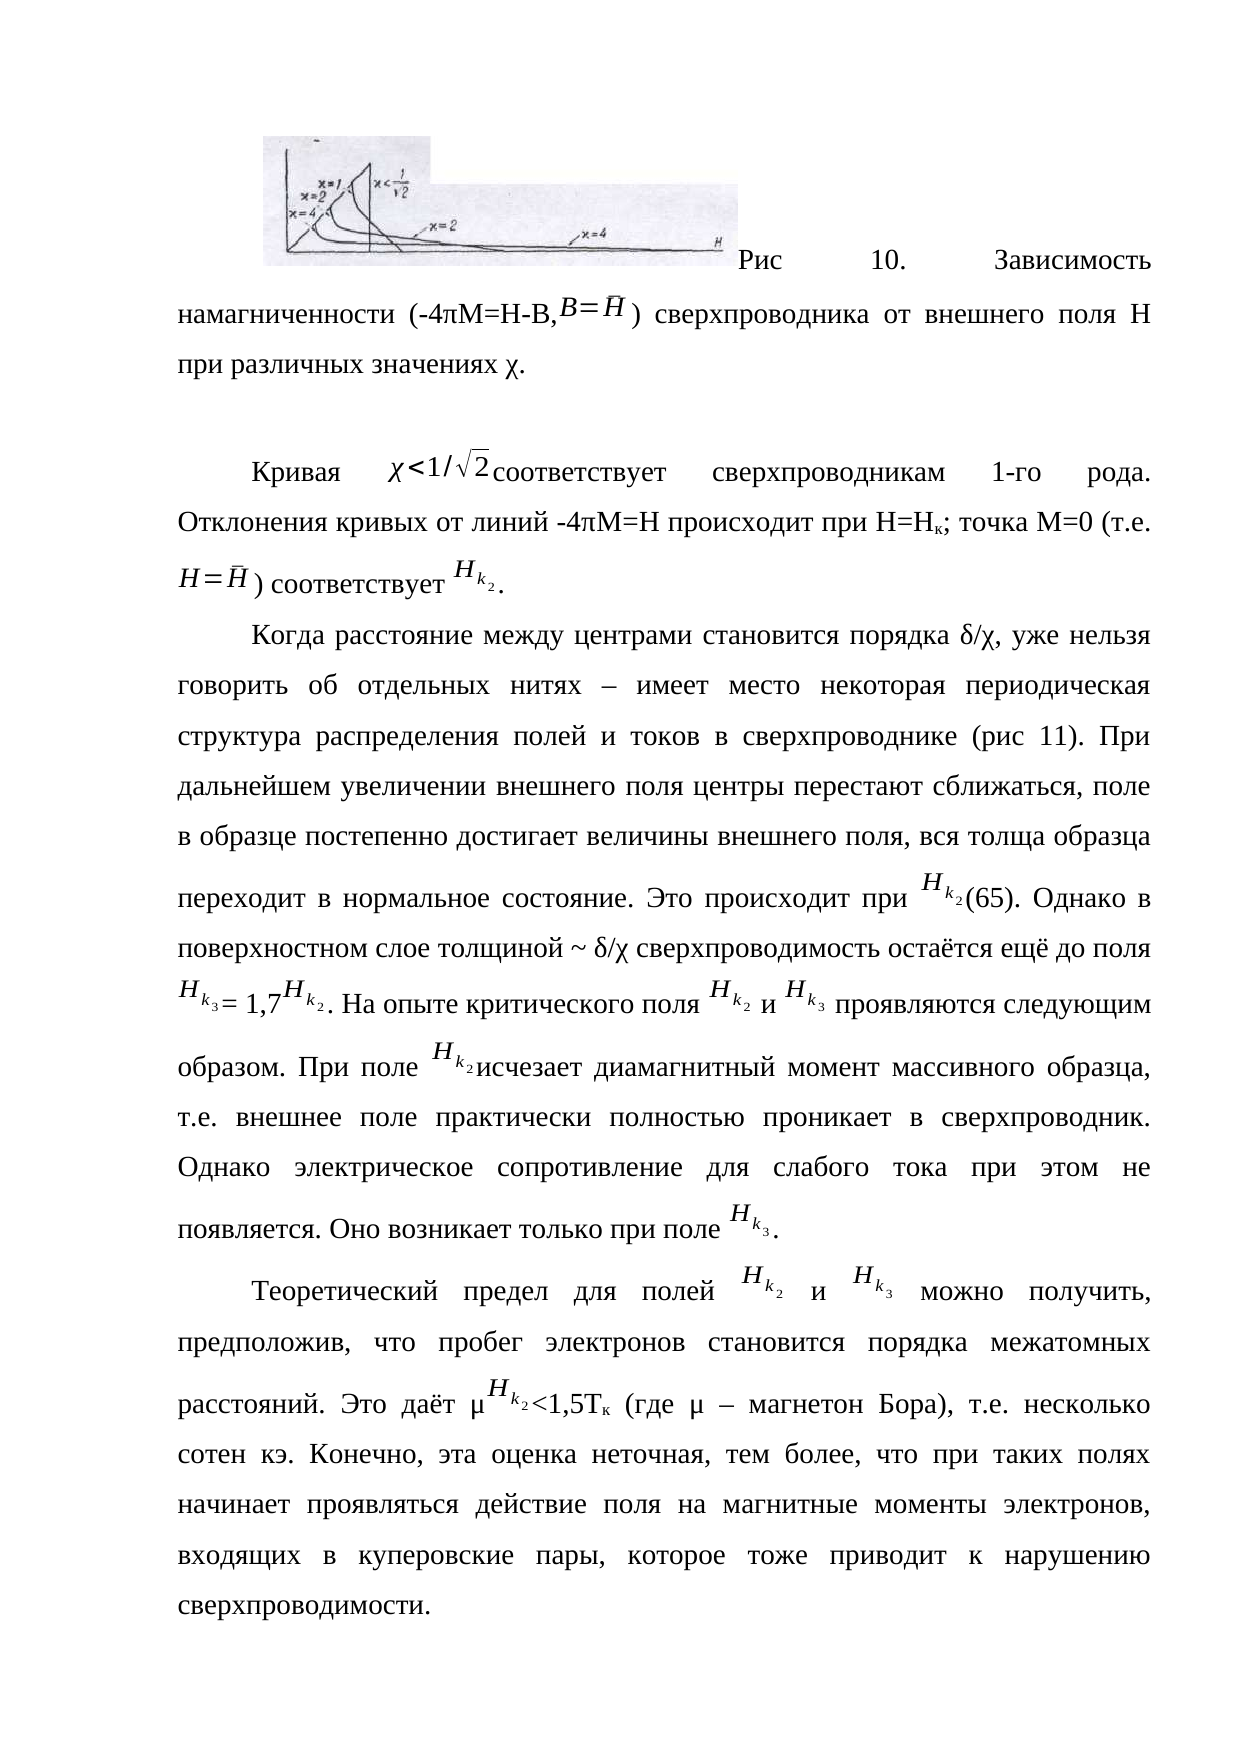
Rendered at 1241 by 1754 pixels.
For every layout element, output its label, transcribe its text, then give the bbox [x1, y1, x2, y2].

text Рис 10. Зависимость намагниченности (-4πM=H-B,) сверхпроводника от внешнего поля Н при различных значениях χ. [177, 242, 1152, 380]
picture [263, 136, 738, 242]
text Кривая соответствует сверхпроводникам 1-го рода. Отклонения кривых от линий -4πM=H происходит при Н=Нк; точка М=0 (т.е.) соответствует . [177, 447, 1152, 600]
text Когда расстояние между центрами становится порядка δ/χ, уже нельзя говорить об отдельных нитях – имеет место некоторая периодическая структура распределения полей и токов в сверхпроводнике (рис 11). При дальнейшем увеличении внешнего поля центры перестают сближаться, поле в образце постепенно достигает величины внешнего поля, вся толща образца переходит в нормальное состояние. Это происходит при (65). Однако в поверхностном слое толщиной ~ δ/χ сверхпроводимость остаётся ещё до поля = 1,7. На опыте критического поля и проявляются следующим образом. При поле исчезает диамагнитный момент массивного образца, т.е. внешнее поле практически полностью проникает в сверхпроводник. Однако электрическое сопротивление для слабого тока при этом не появляется. Оно возникает только при поле . [177, 617, 1152, 1245]
text Теоретический предел для полей и можно получить, предположив, что пробег электронов становится порядка межатомных расстояний. Это даёт μ<1,5Тк (где μ – магнетон Бора), т.е. несколько сотен кэ. Конечно, эта оценка неточная, тем более, что при таких полях начинает проявляться действие поля на магнитные моменты электронов, входящих в куперовские пары, которое тоже приводит к нарушению сверхпроводимости. [177, 1262, 1152, 1621]
